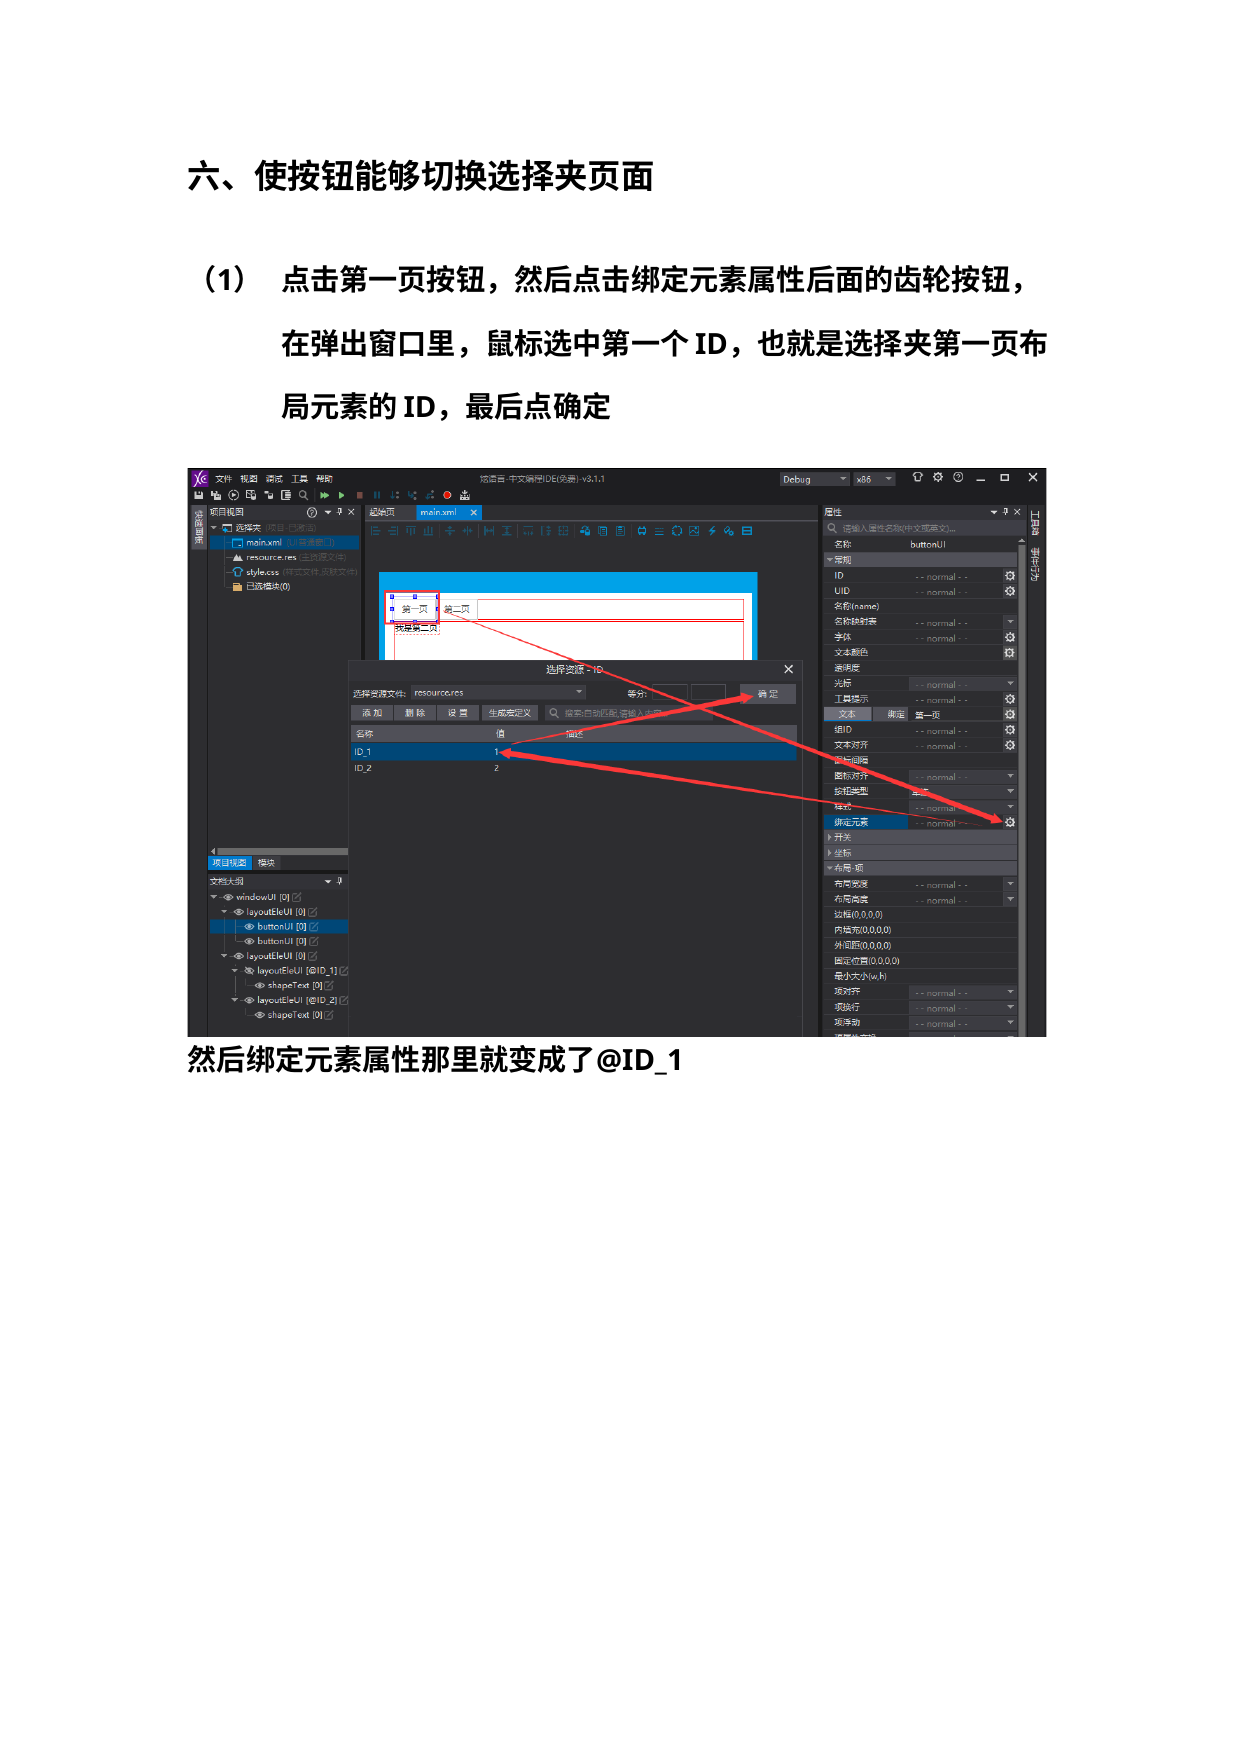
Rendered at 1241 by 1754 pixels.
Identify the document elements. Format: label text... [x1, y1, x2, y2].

subtitle 六、使按钮能够切换选择夹页面 [187, 150, 1053, 198]
subtitle 点击第一页按钮，然后点击绑定元素属性后面的齿轮按钮，在弹出窗口里，鼠标选中第一个ID，也就是选择夹第一页布局元素的ID，最后点确定 [187, 257, 1053, 426]
picture [187, 468, 1047, 1037]
text 然后绑定元素属性那里就变成了@ID_1 [187, 1036, 1053, 1079]
